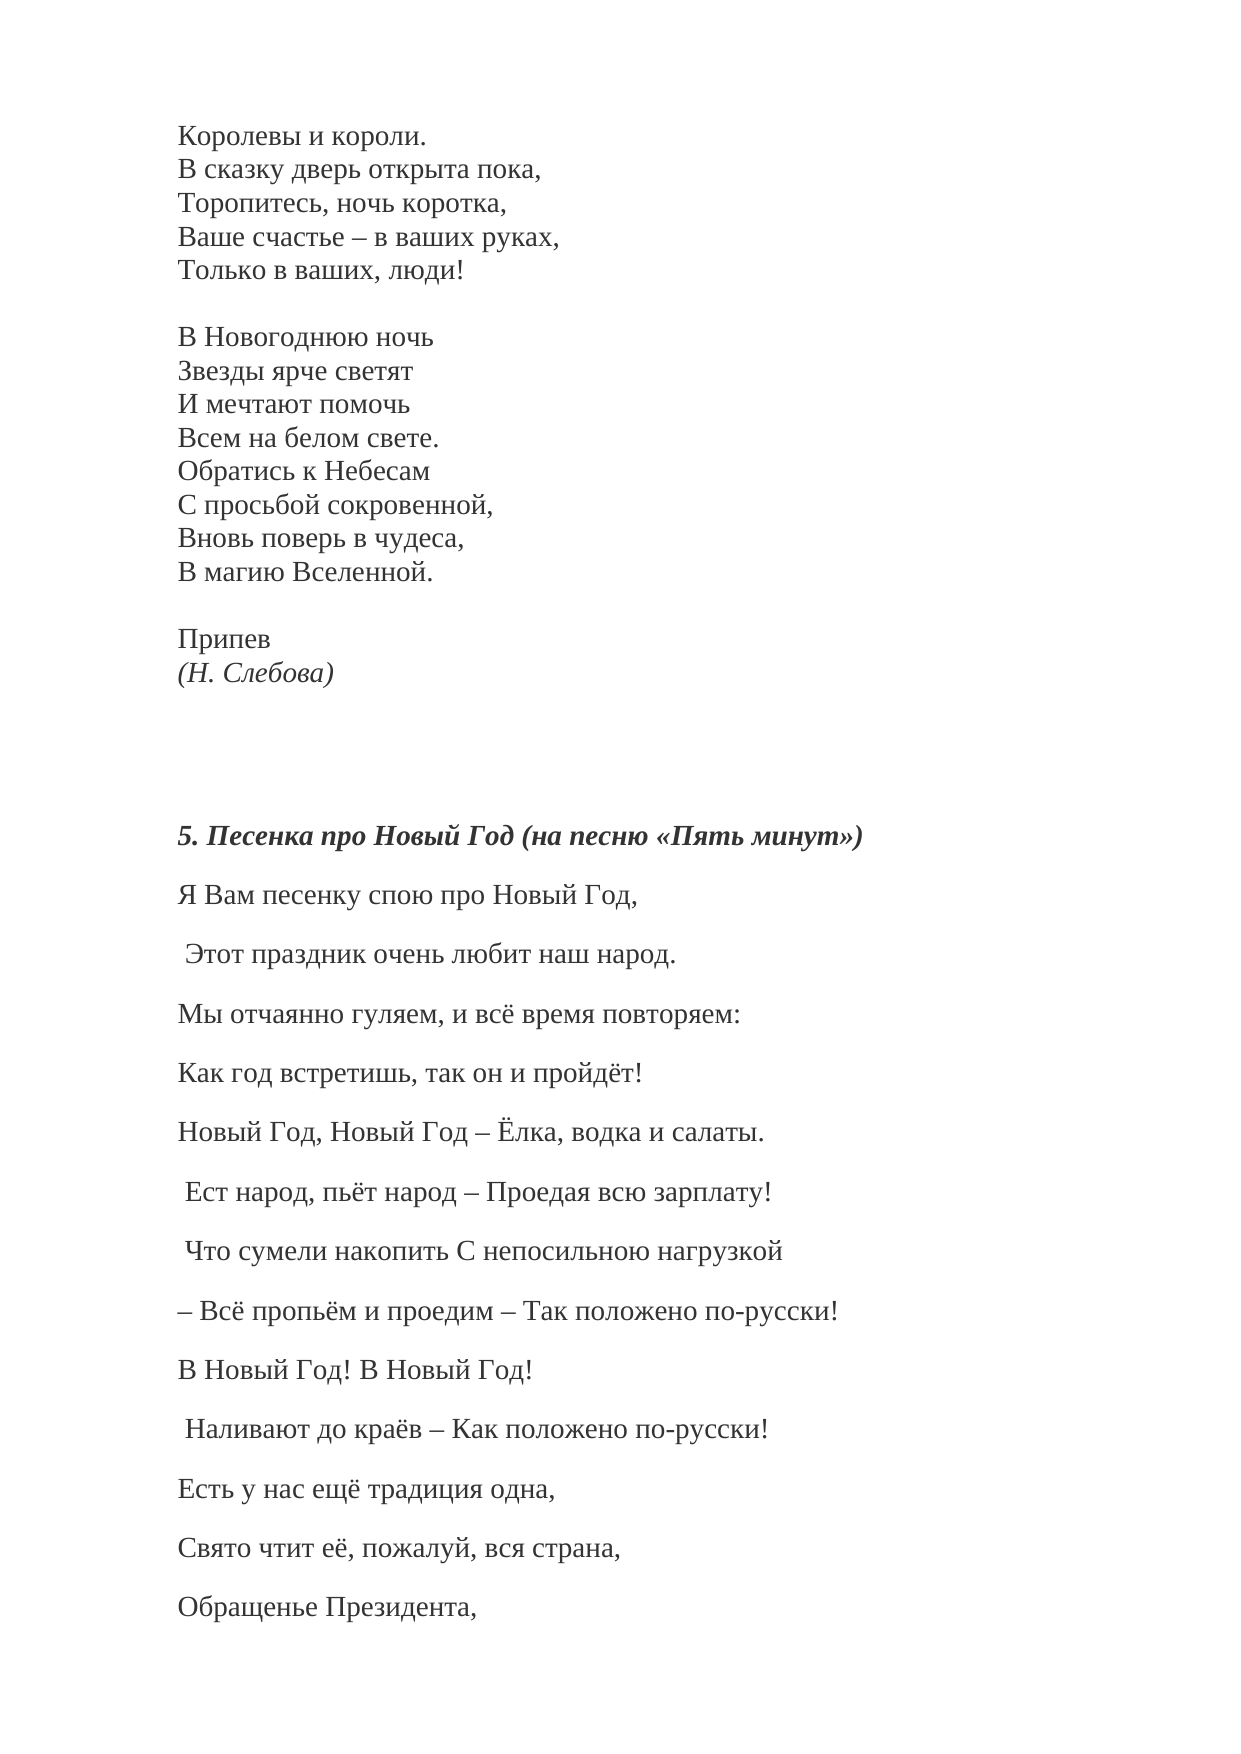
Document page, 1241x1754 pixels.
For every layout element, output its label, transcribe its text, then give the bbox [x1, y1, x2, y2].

text 5. Песенка про Новый Год (на песню «Пять минут») [177, 779, 1152, 851]
text Мы отчаянно гуляем, и всё время повторяем: [177, 996, 1152, 1029]
text Обращенье Президента, [177, 1589, 1152, 1623]
text Есть у нас ещё традиция одна, [177, 1471, 1152, 1504]
text Я Вам песенку спою про Новый Год, [177, 877, 1152, 911]
text Наливают до краёв – Как положено по-русски! [177, 1411, 1152, 1445]
text – Всё пропьём и проедим – Так положено по-русски! [177, 1293, 1152, 1326]
text Свято чтит её, пожалуй, вся страна, [177, 1530, 1152, 1564]
text Этот праздник очень любит наш народ. [177, 936, 1152, 970]
text Новый Год, Новый Год – Ёлка, водка и салаты. [177, 1114, 1152, 1148]
text В Новый Год! В Новый Год! [177, 1352, 1152, 1386]
text Ест народ, пьёт народ – Проедая всю зарплату! [177, 1174, 1152, 1207]
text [177, 118, 1152, 688]
text Что сумели накопить С непосильною нагрузкой [177, 1233, 1152, 1267]
text Как год встретишь, так он и пройдёт! [177, 1055, 1152, 1089]
